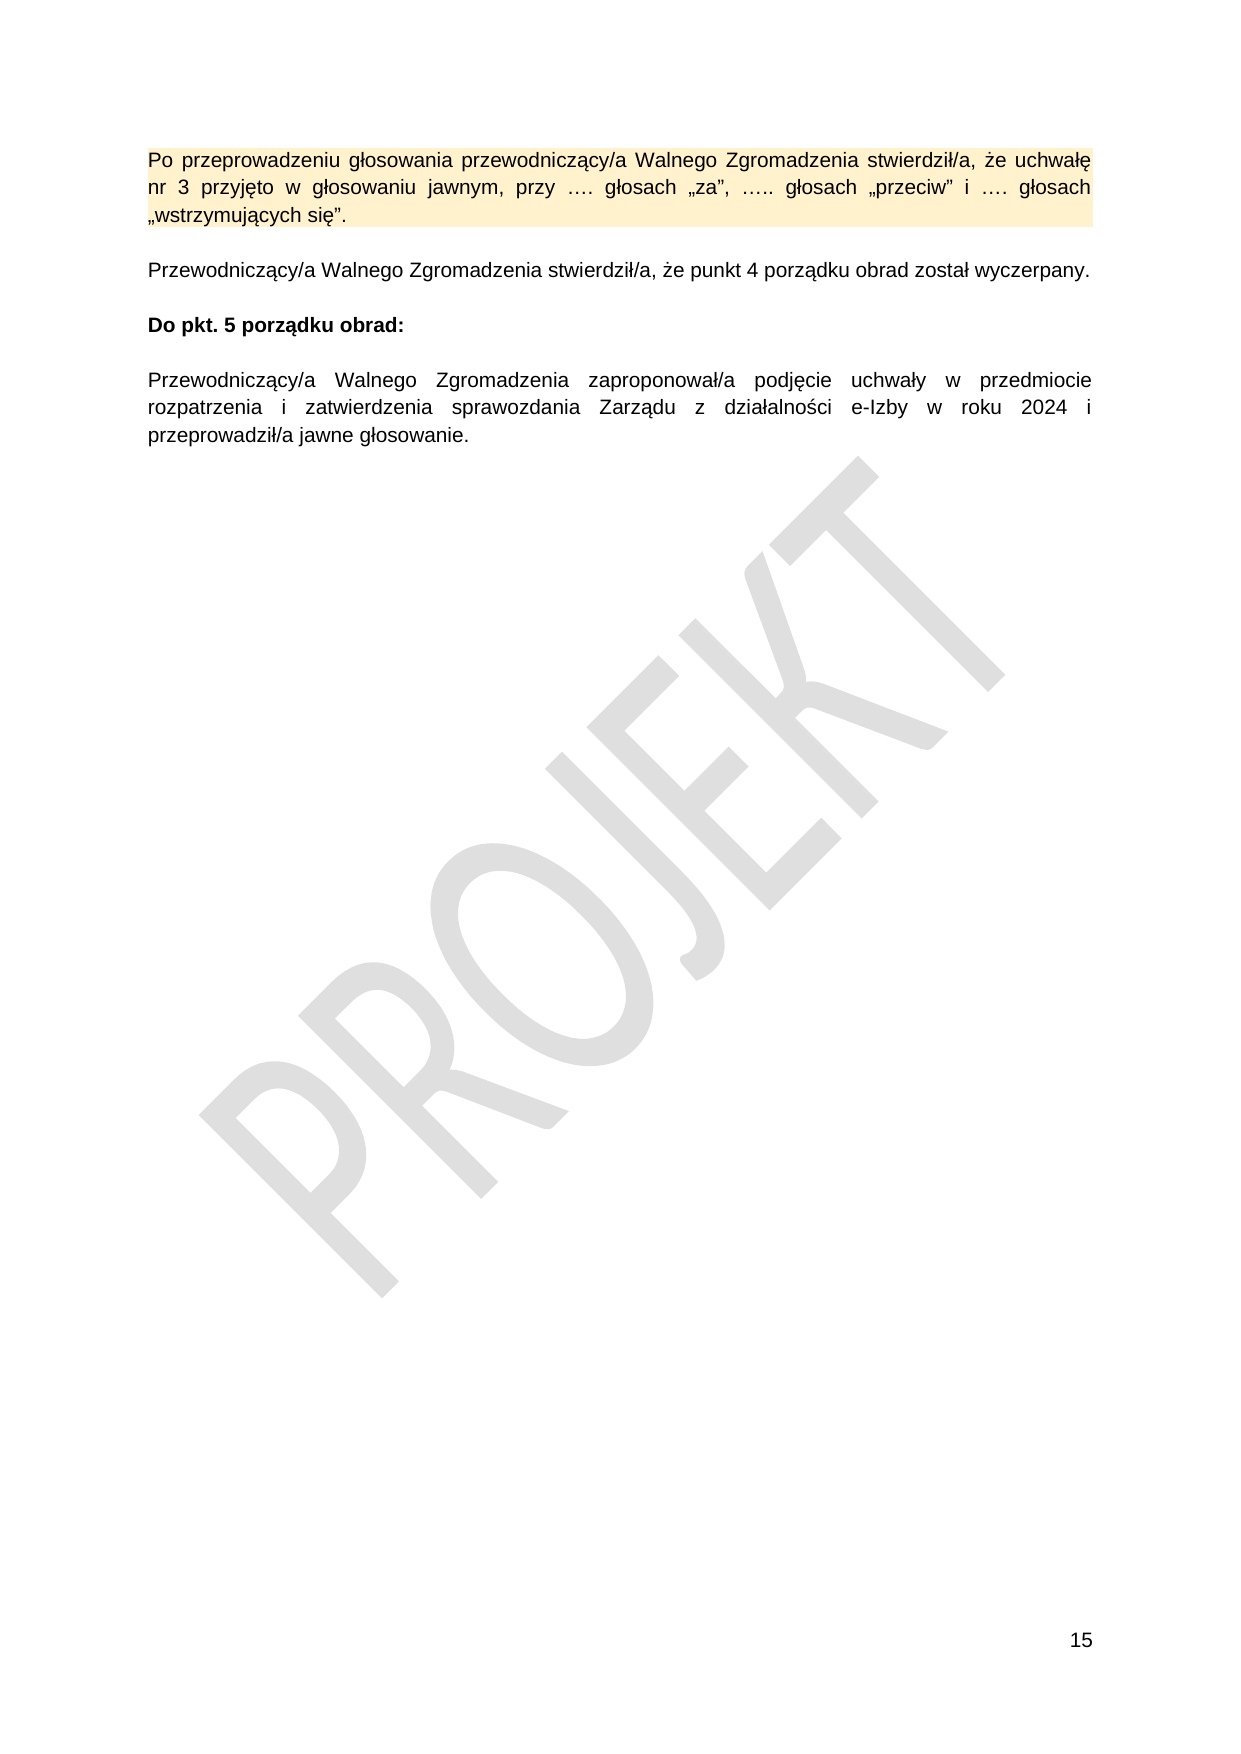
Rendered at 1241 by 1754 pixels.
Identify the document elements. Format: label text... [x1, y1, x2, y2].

text Po przeprowadzeniu głosowania przewodniczący/a Walnego Zgromadzenia stwierdził/a, że uchwałę nr 3 przyjęto w głosowaniu jawnym, przy …. głosach „za”, ….. głosach „przeciw” i …. głosach „wstrzymujących się”. [148, 148, 1093, 227]
text Przewodniczący/a Walnego Zgromadzenia stwierdził/a, że punkt 4 porządku obrad został wyczerpany. [148, 258, 1093, 282]
text Do pkt. 5 porządku obrad: [148, 313, 1093, 337]
text Przewodniczący/a Walnego Zgromadzenia zaproponował/a podjęcie uchwały w przedmiocie rozpatrzenia i zatwierdzenia sprawozdania Zarządu z działalności e-Izby w roku 2024 i przeprowadził/a jawne głosowanie. [148, 368, 1093, 447]
